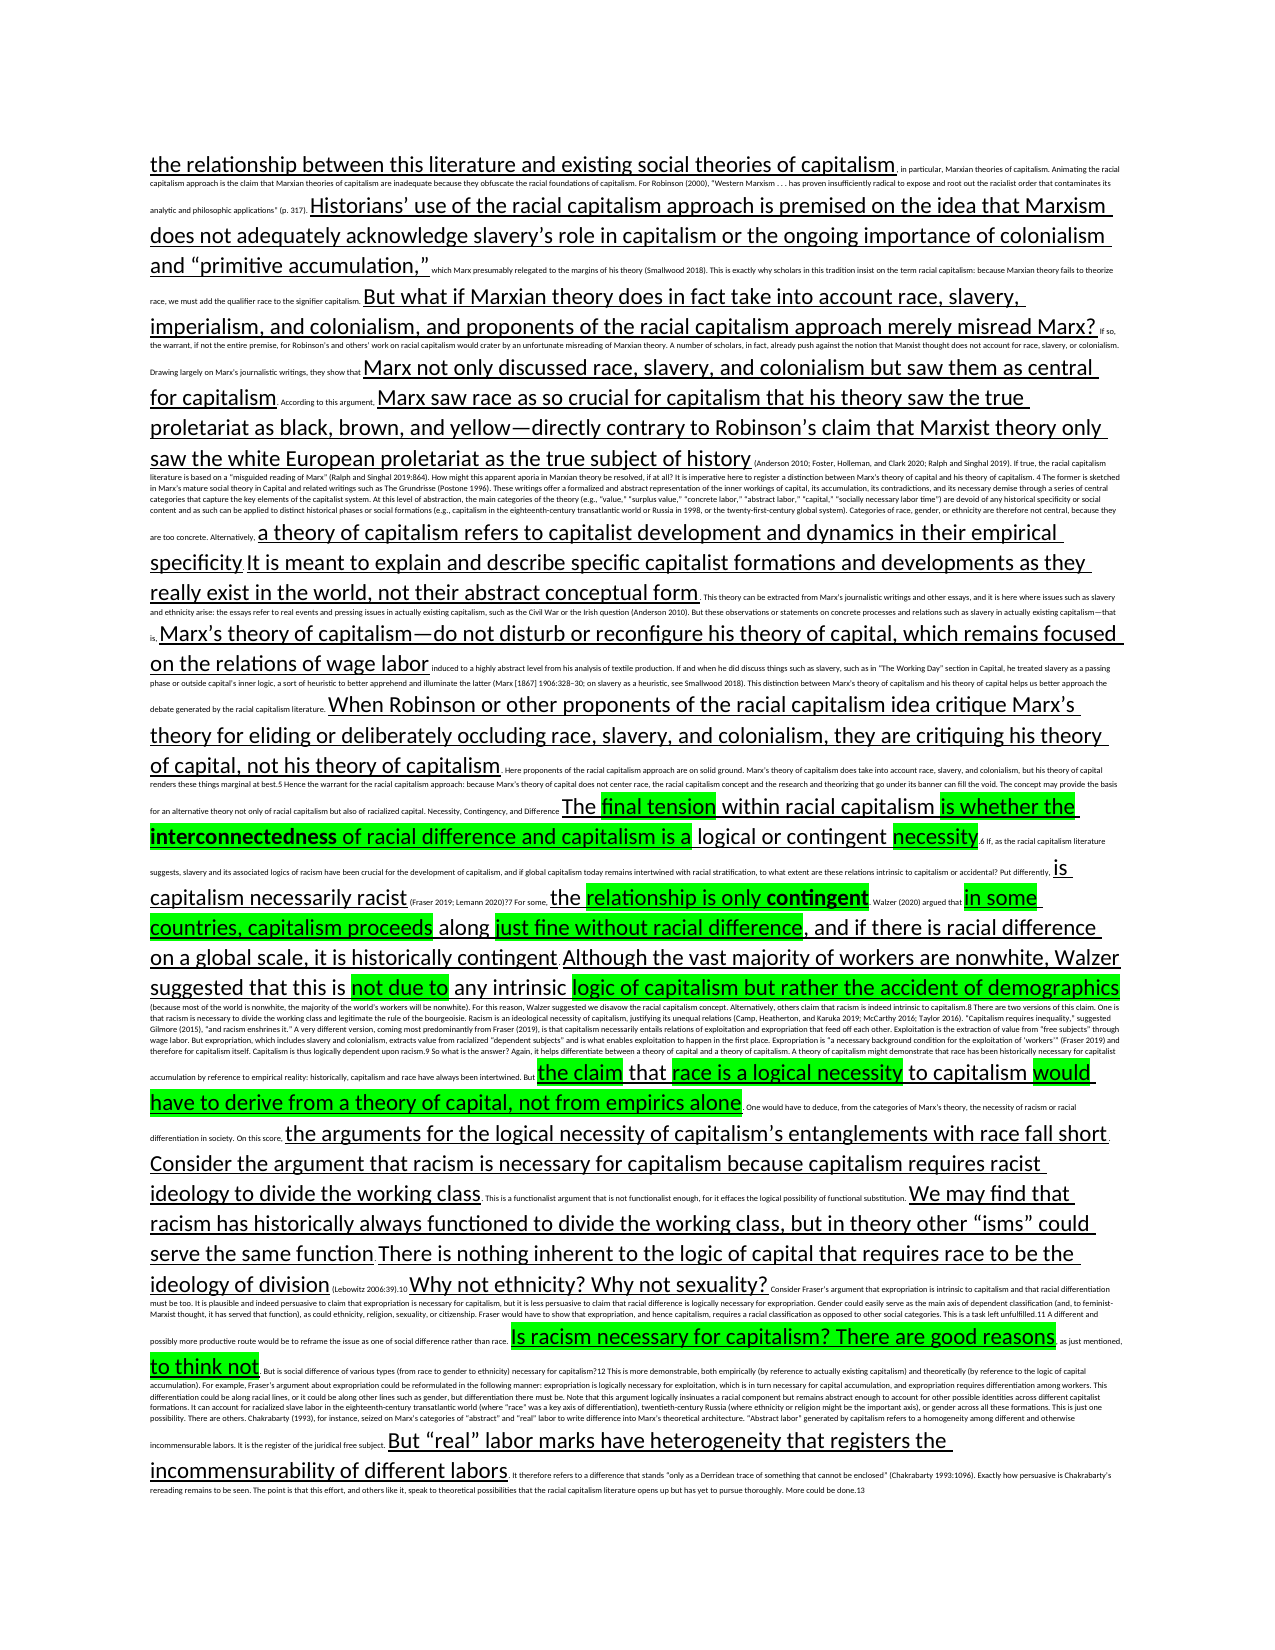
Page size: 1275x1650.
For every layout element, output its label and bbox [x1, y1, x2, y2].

text [150, 150, 1125, 1495]
